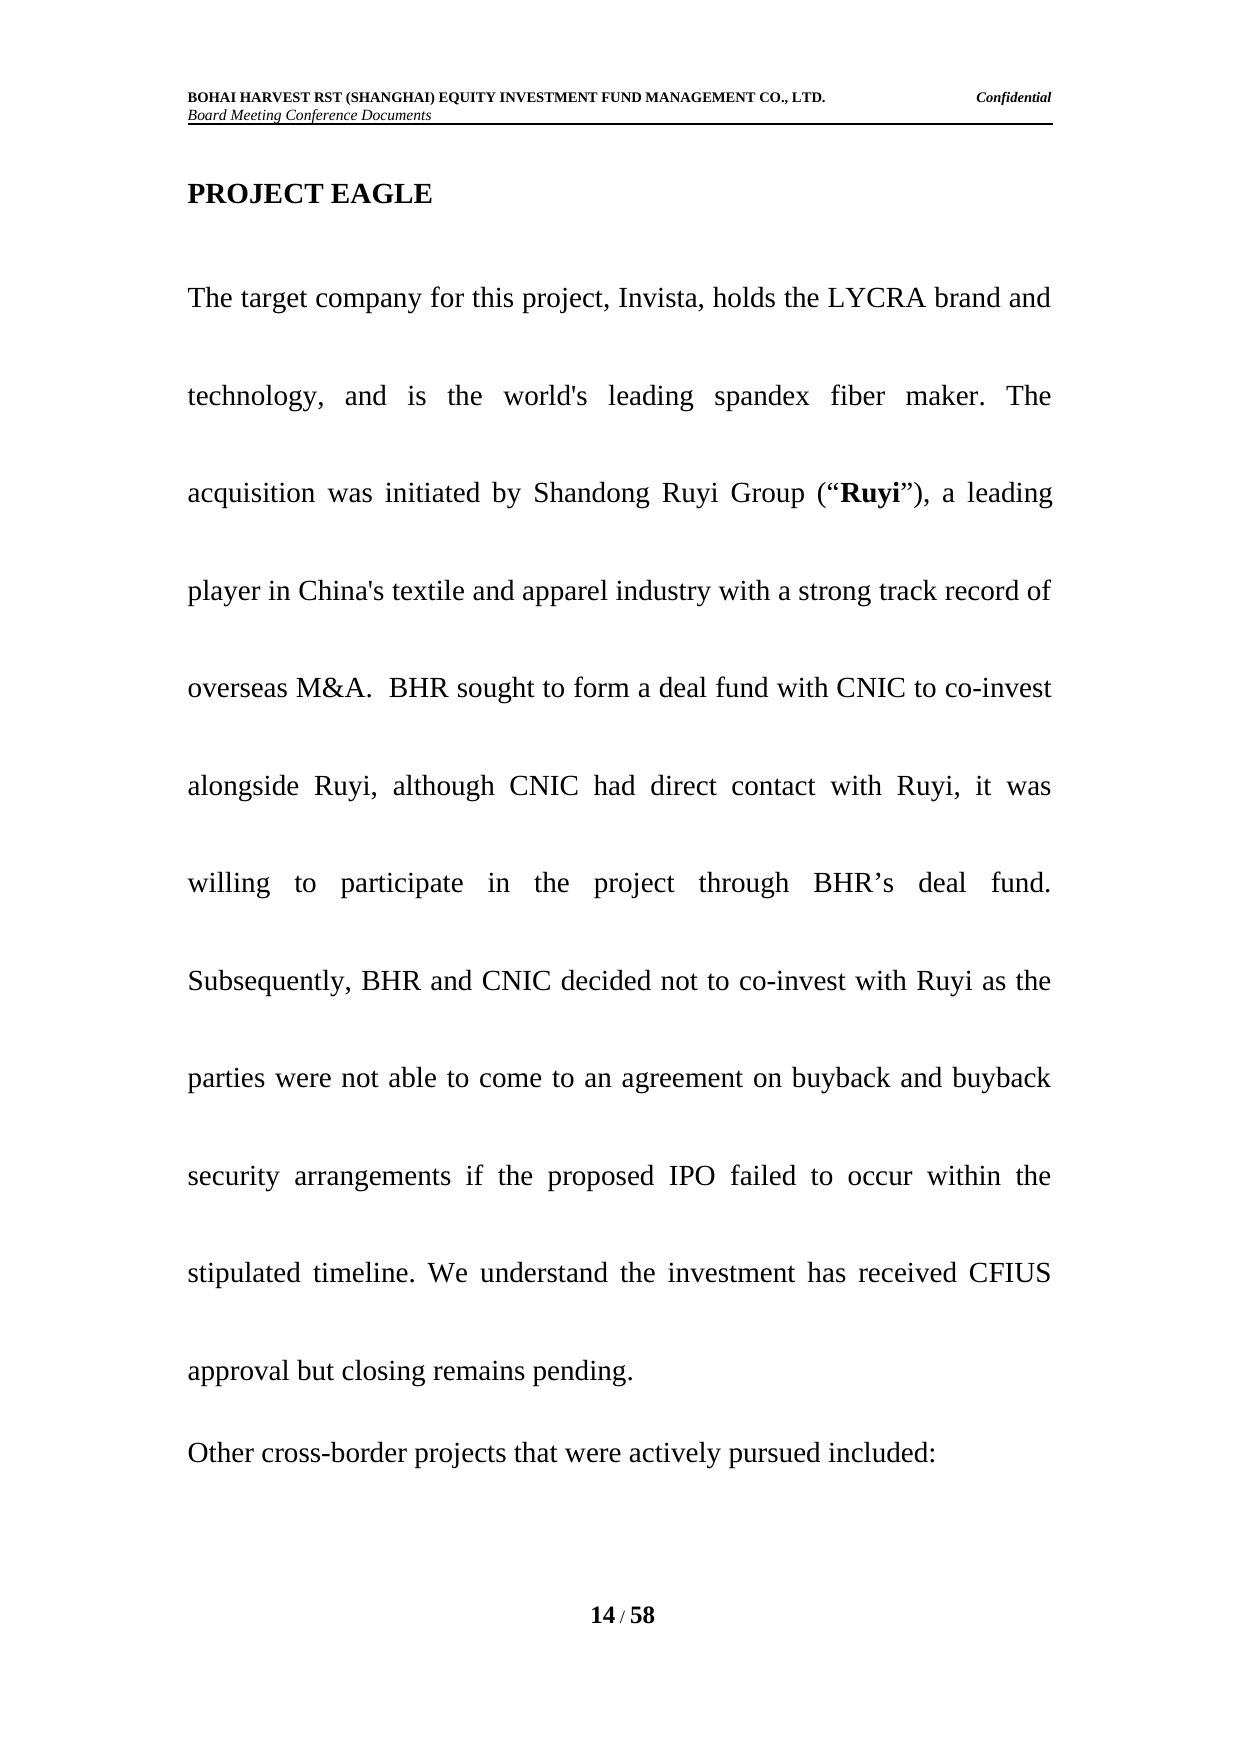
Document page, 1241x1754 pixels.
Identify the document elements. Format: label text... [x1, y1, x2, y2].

text Other cross-border projects that were actively pursued included: [187, 1419, 1053, 1484]
text PROJECT EAGLE [187, 160, 1053, 225]
text The target company for this project, Invista, holds the LYCRA brand and technology, and is the world's leading spandex fiber maker. The acquisition was initiated by Shandong Ruyi Group (“Ruyi”), a leading player in China's textile and apparel industry with a strong track record of overseas M&A. BHR sought to form a deal fund with CNIC to co-invest alongside Ruyi, although CNIC had direct contact with Ruyi, it was willing to participate in the project through BHR’s deal fund. Subsequently, BHR and CNIC decided not to co-invest with Ruyi as the parties were not able to come to an agreement on buyback and buyback security arrangements if the proposed IPO failed to occur within the stipulated timeline. We understand the investment has received CFIUS approval but closing remains pending. [187, 265, 1053, 1402]
